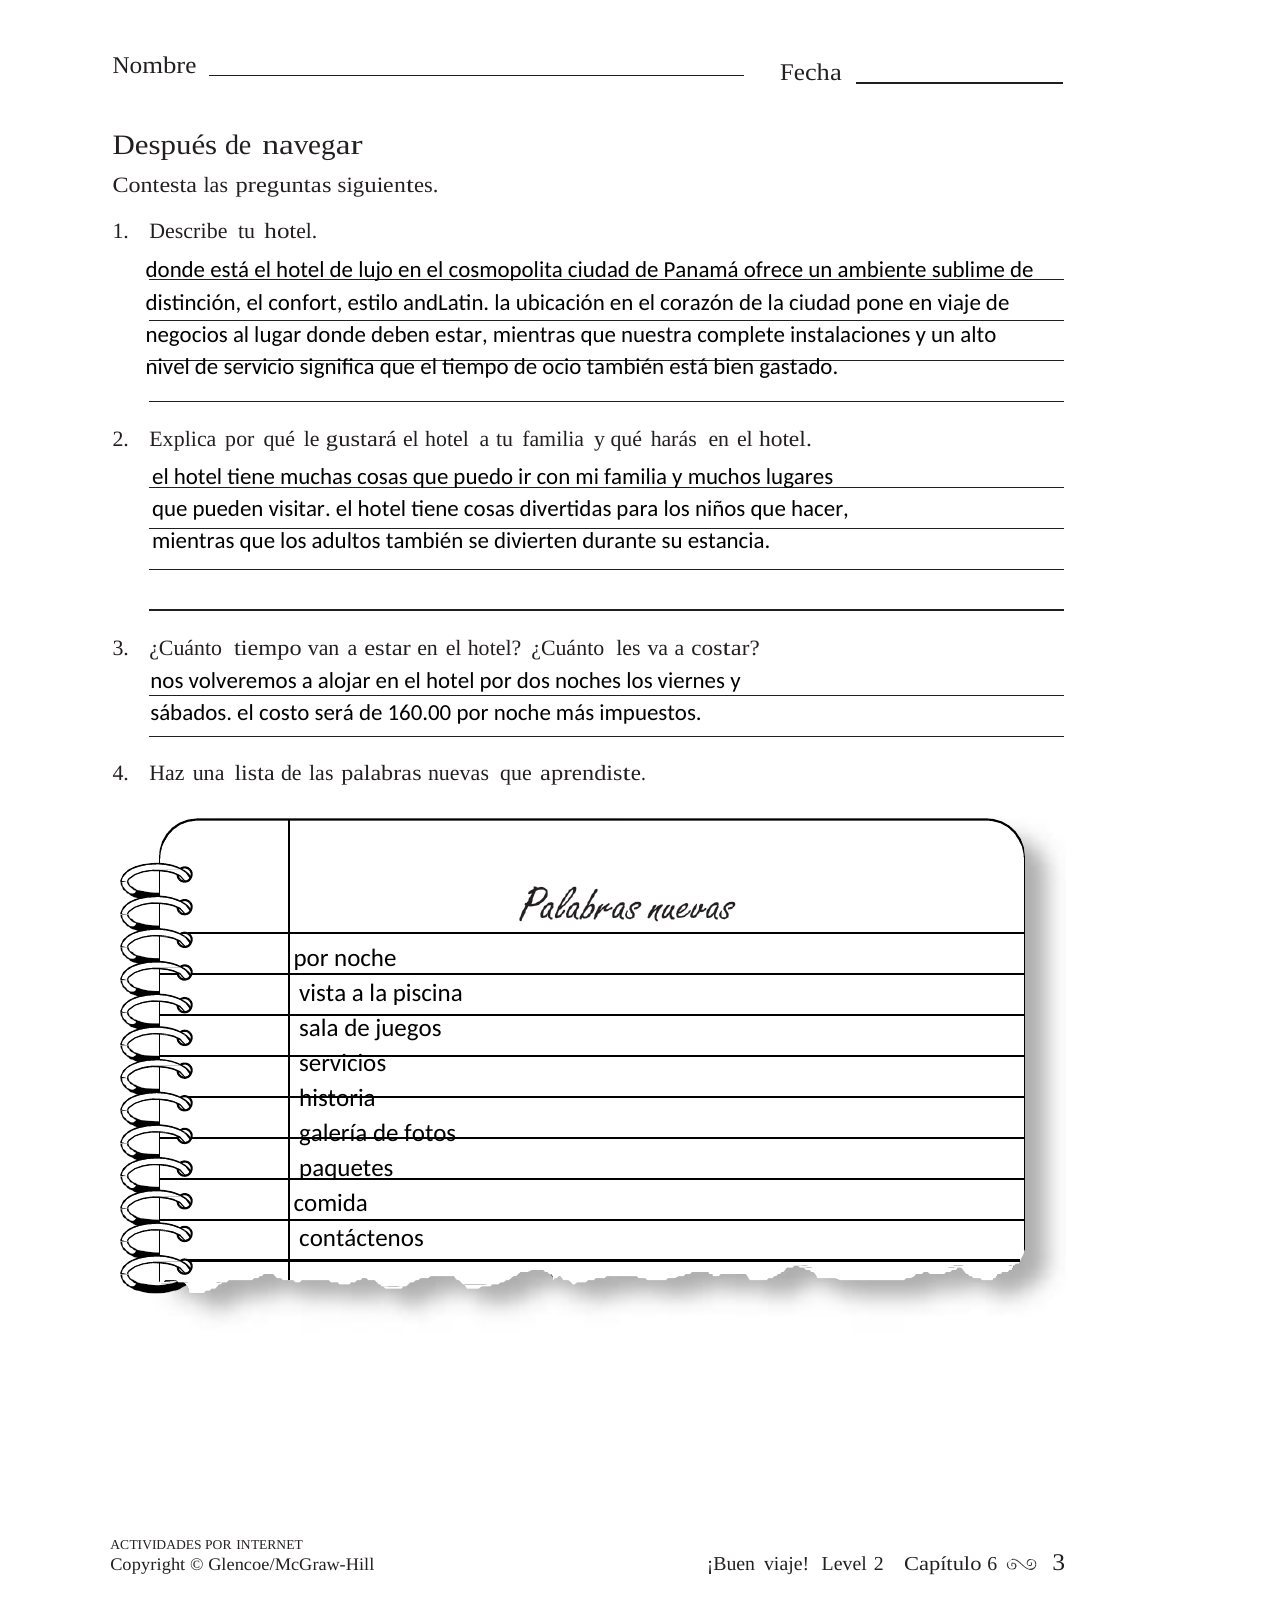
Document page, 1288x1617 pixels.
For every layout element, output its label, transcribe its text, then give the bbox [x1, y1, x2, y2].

text Nombre [112, 51, 753, 78]
text ACTIVIDADES POR INTERNET [110, 1537, 1108, 1551]
text Contesta las preguntas siguientes. [112, 172, 1108, 198]
text 2. Explica por qué le gustará el hotel a tu familia y qué harás en el hotel. [112, 426, 1108, 450]
text 1. Describe tu hotel. [112, 217, 1108, 242]
text 3. ¿Cuánto tiempo van a estar en el hotel? ¿Cuánto les va a costar? [112, 634, 1108, 659]
picture [119, 817, 1066, 1333]
text Copyright © Glencoe/McGraw-Hill ¡Buen viaje! Level 2 Capítulo 6 3 [110, 1551, 1108, 1575]
text 4. Haz una lista de las palabras nuevas que aprendiste. [112, 760, 1108, 786]
text Después de navegar [112, 128, 1108, 160]
text Fecha [780, 58, 1108, 85]
